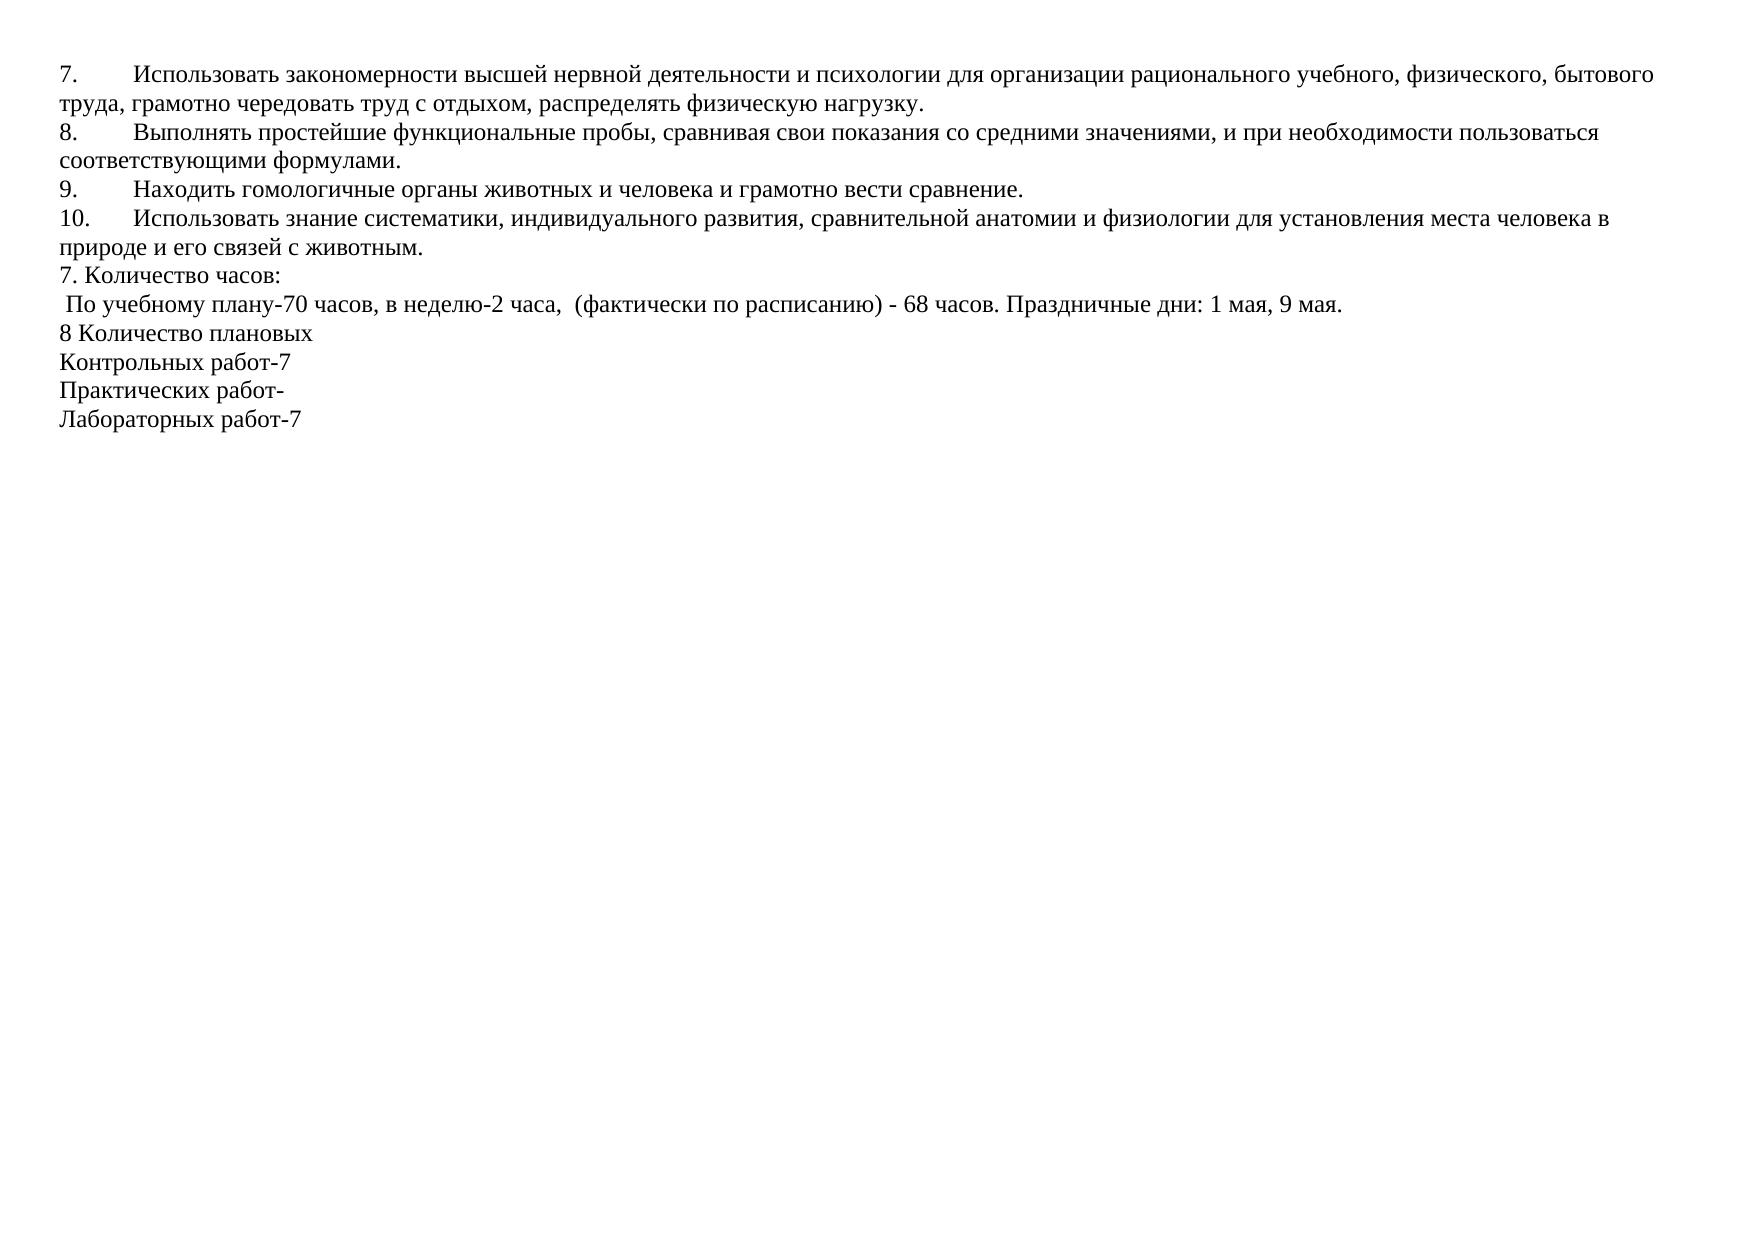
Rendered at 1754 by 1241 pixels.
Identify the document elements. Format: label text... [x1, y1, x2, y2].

text Практических работ- [59, 375, 1695, 404]
text 8 Количество плановых [59, 318, 1695, 347]
text 8. Выполнять простейшие функциональные пробы, сравнивая свои показания со средними значениями, и при необходимости пользоваться соответствующими формулами. [59, 117, 1695, 174]
text По учебному плану-70 часов, в неделю-2 часа, (фактически по расписанию) - 68 часов. Праздничные дни: 1 мая, 9 мая. [59, 289, 1695, 318]
text Контрольных работ-7 [59, 347, 1695, 375]
text 10. Использовать знание систематики, индивидуального развития, сравнительной анатомии и физиологии для установления места человека в природе и его связей с животным. [59, 203, 1695, 260]
text 7. Использовать закономерности высшей нервной деятельности и психологии для организации рационального учебного, физического, бытового труда, грамотно чередовать труд с отдыхом, распределять физическую нагрузку. [59, 59, 1695, 117]
text Лабораторных работ-7 [59, 404, 1695, 433]
text 7. Количество часов: [59, 260, 1695, 289]
text 9. Находить гомологичные органы животных и человека и грамотно вести сравнение. [59, 174, 1695, 203]
